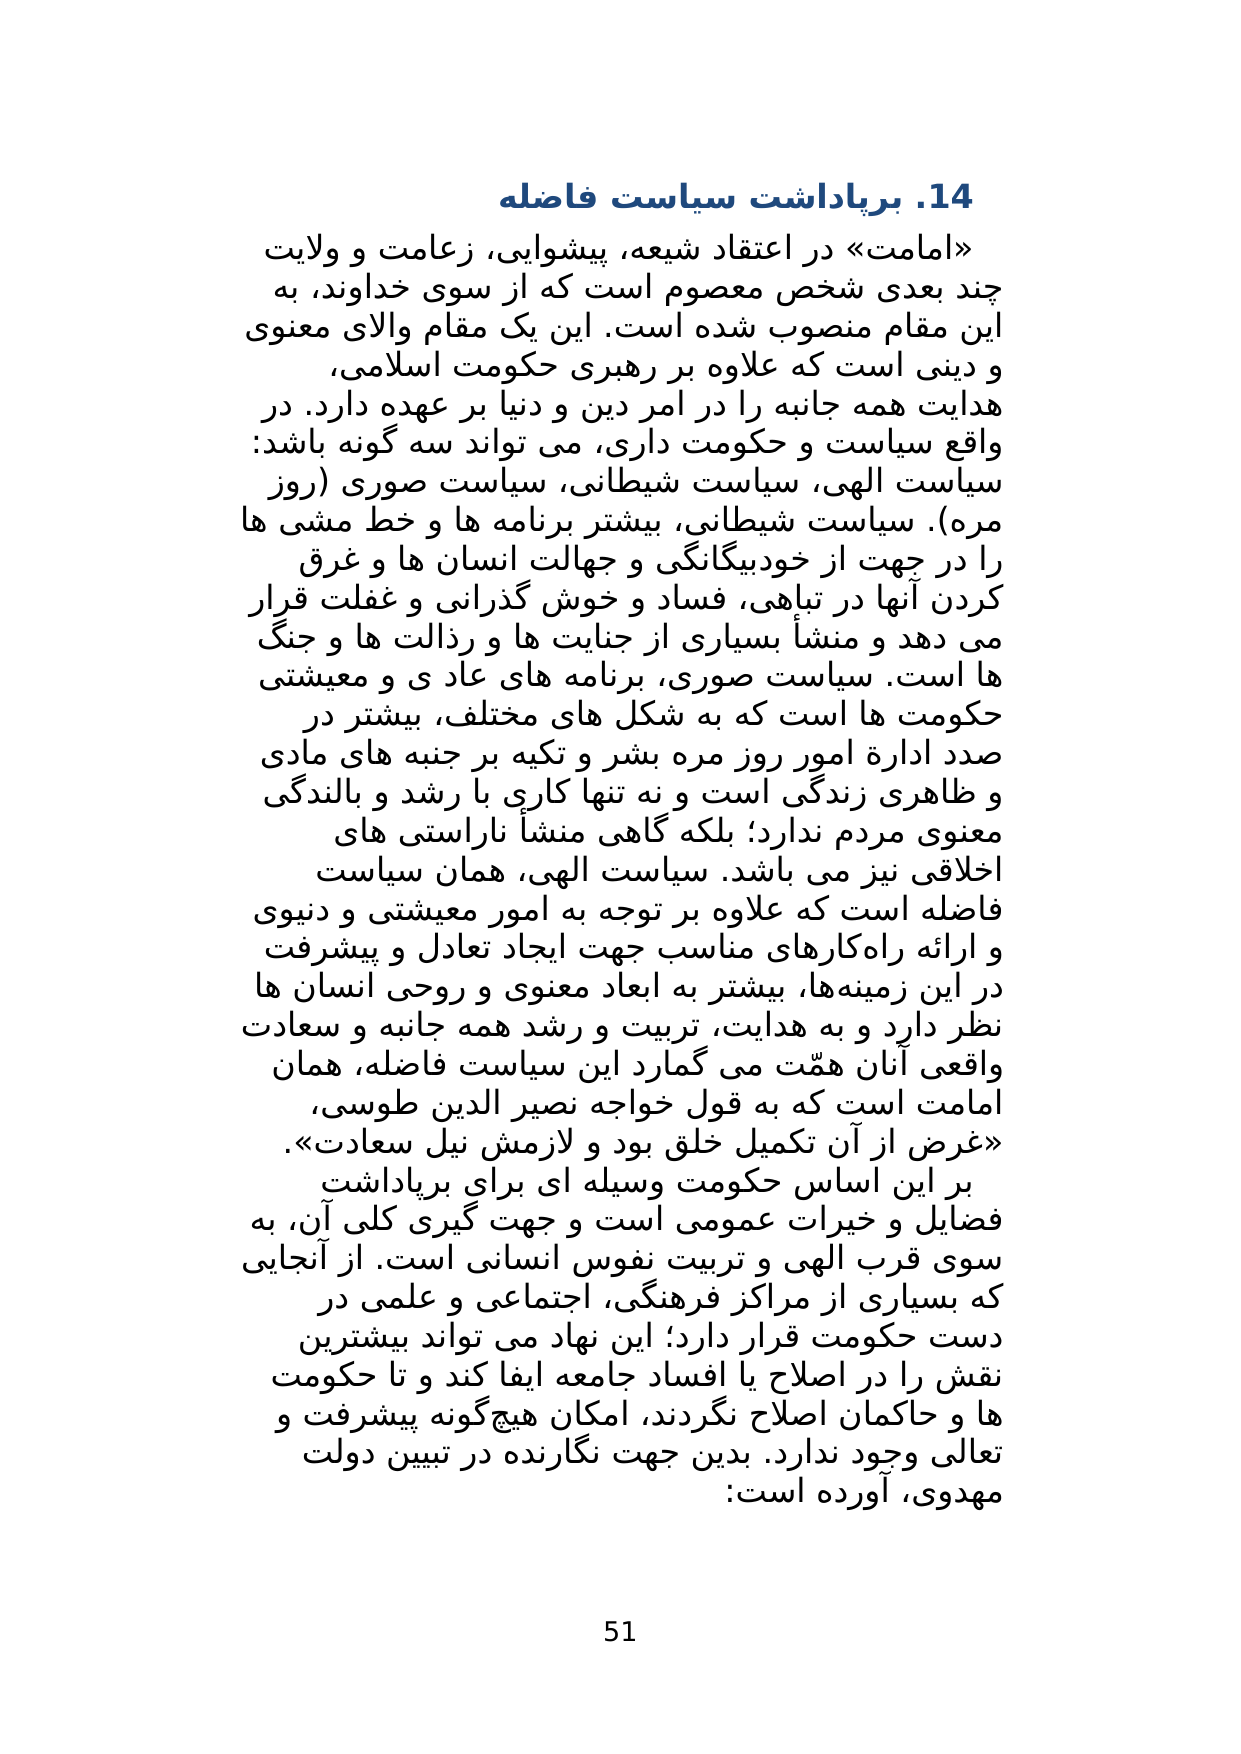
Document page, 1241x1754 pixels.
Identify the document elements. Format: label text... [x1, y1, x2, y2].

text بر این اساس حکومت وسیله ای برای برپاداشت فضایل و خیرات عمومی است و جهت گیری کلی آن، به سوی قرب الهی و تربیت نفوس انسانی است. از آنجایی که بسیاری از مراکز فرهنگی، اجتماعی و علمی در دست حکومت قرار دارد؛ این نهاد می تواند بیشترین نقش را در اصلاح یا افساد جامعه ایفا کند و تا حکومت ها و حاکمان اصلاح نگردند، امکان هیچ‌گونه پیشرفت و تعالی وجود ندارد. بدین جهت نگارنده در تبیین دولت مهدوی، آورده است: [236, 1161, 1004, 1511]
subtitle 14. برپاداشت سیاست فاضله [236, 177, 1004, 216]
text «امامت» در اعتقاد شیعه، پیشوایی، زعامت و ولایت چند بعدی شخص معصوم است که از سوی خداوند، به این مقام منصوب شده است. این یک مقام والای معنوی و دینی است که علاوه بر رهبری حکومت اسلامی، هدایت همه جانبه را در امر دین و دنیا بر عهده دارد. در واقع سیاست و حکومت داری، می تواند سه گونه باشد: سیاست الهی، سیاست شیطانی، سیاست صوری (روز مره). سیاست شیطانی، بیشتر برنامه ها و خط مشی ها را در جهت از خودبیگانگی و جهالت انسان ها و غرق کردن آنها در تباهی، فساد و خوش گذرانی و غفلت قرار می دهد و منشأ بسیاری از جنایت ها و رذالت ها و جنگ ها است. سیاست صوری، برنامه های عاد ی و معیشتی حکومت ها است که به شکل های مختلف، بیشتر در صدد ادارة امور روز مره بشر و تکیه بر جنبه های مادی و ظاهری زندگی است و نه تنها کاری با رشد و بالندگی معنوی مردم ندارد؛ بلکه گاهی منشأ ناراستی های اخلاقی نیز می باشد. سیاست الهی، همان سیاست فاضله است که علاوه بر توجه به امور معیشتی و دنیوی و ارائه راه‌کارهای مناسب جهت ایجاد تعادل و پیشرفت در این زمینه‌ها، بیشتر به ابعاد معنوی و روحی انسان ها نظر دارد و به هدایت، تربیت و رشد همه جانبه و سعادت واقعی آنان همّت می گمارد این سیاست فاضله، همان امامت است که به قول خواجه نصیر الدین طوسی، «غرض از آن تکمیل خلق بود و لازمش نیل سعادت». [236, 228, 1004, 1161]
